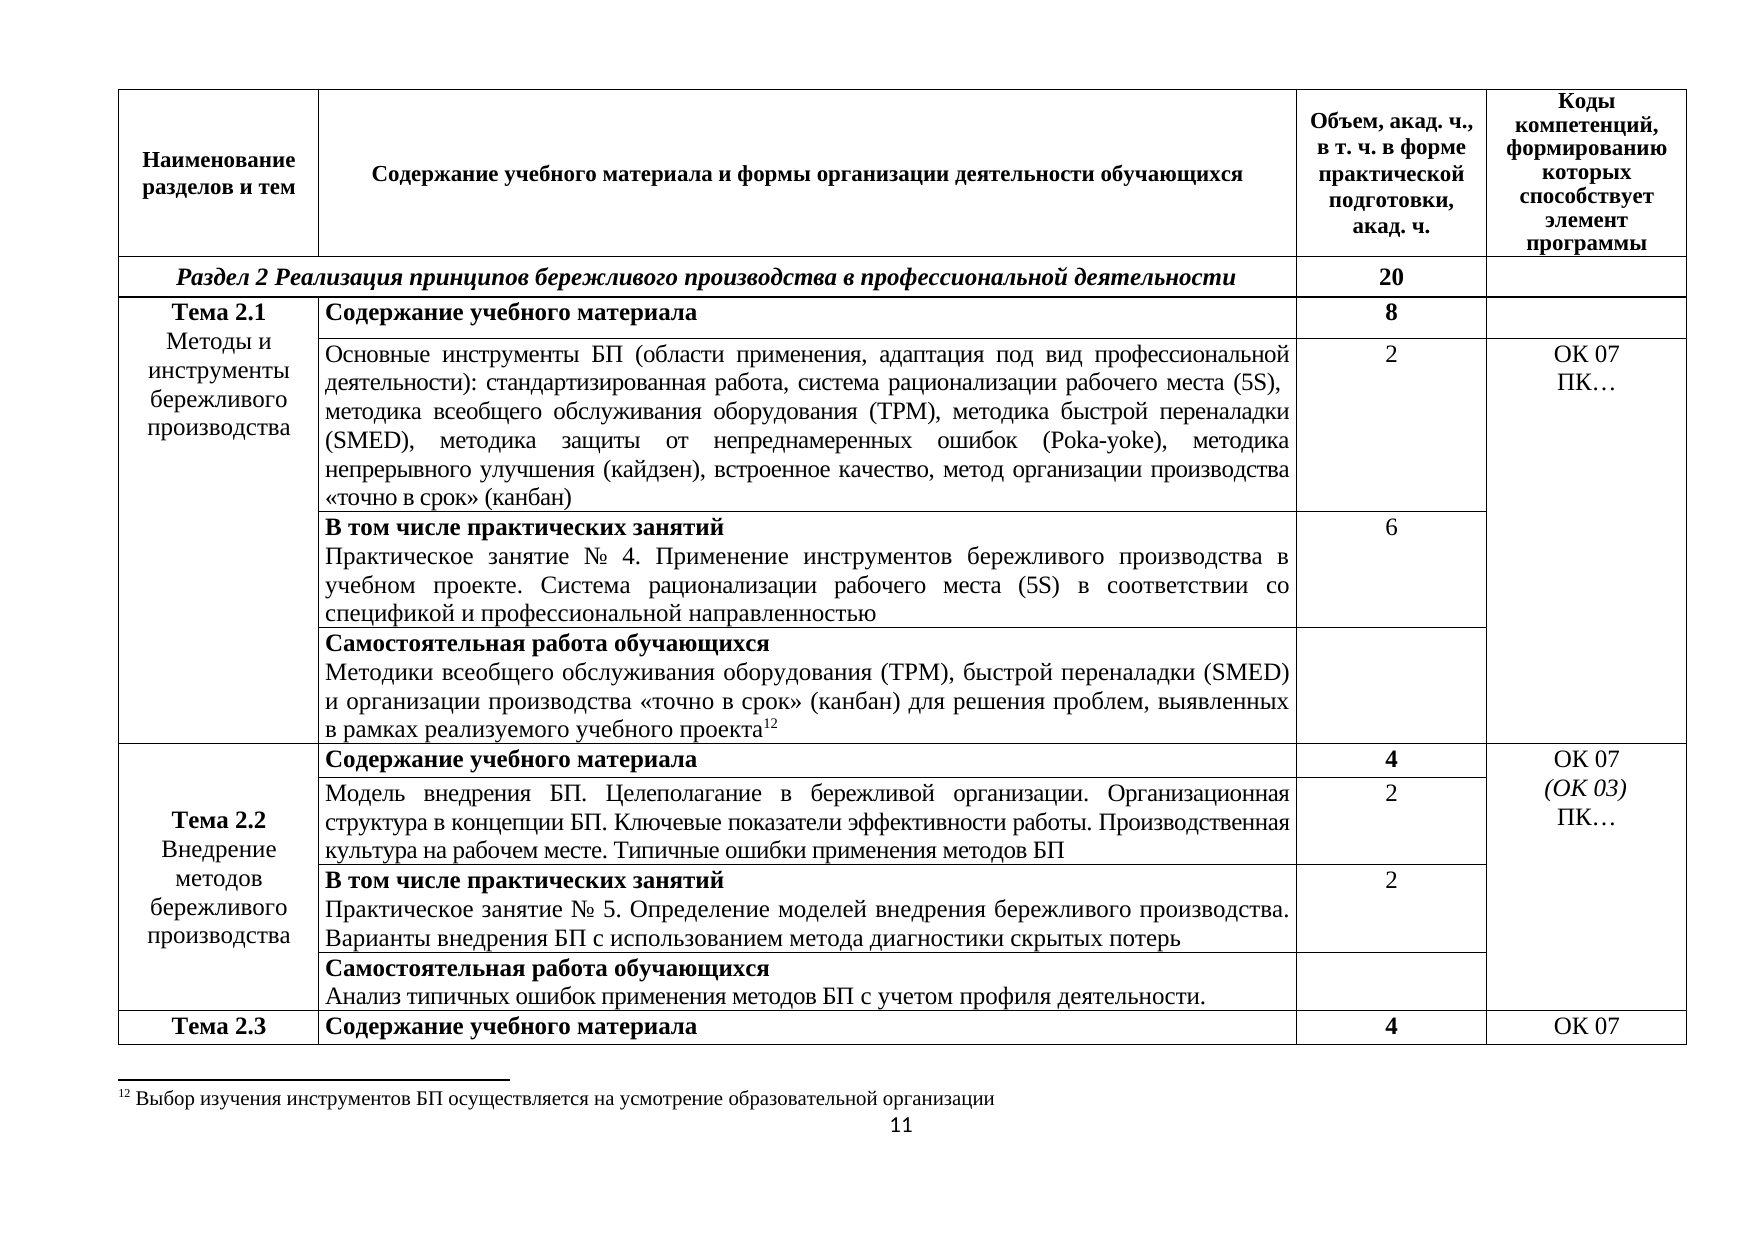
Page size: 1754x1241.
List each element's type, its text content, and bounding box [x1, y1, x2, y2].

table_cell 4 [1297, 744, 1486, 777]
table_cell 2 [1297, 865, 1486, 952]
table_cell В том числе практических занятий Практическое занятие № 4. Применение инструментов бережливого производства в учебном проекте. Система рационализации рабочего места (5S) в соответствии со спецификой и профессиональной направленностью [319, 512, 1296, 627]
table_cell 20 [1297, 257, 1486, 296]
table_cell [1487, 257, 1686, 296]
table_cell В том числе практических занятий Практическое занятие № 5. Определение моделей внедрения бережливого производства. Варианты внедрения БП с использованием метода диагностики скрытых потерь [319, 865, 1296, 952]
table_cell Содержание учебного материала [319, 1011, 1296, 1044]
table_header Объем, акад. ч., в т. ч. в форме практической подготовки, акад. ч. [1297, 90, 1486, 256]
table_cell ОК 07 (ОК 03) ПК… [1487, 744, 1686, 1010]
table_header Коды компетенций, формированию которых способствует элемент программы [1487, 90, 1686, 256]
table_cell 2 [1297, 778, 1486, 864]
table_cell Основные инструменты БП (области применения, адаптация под вид профессиональной деятельности): стандартизированная работа, система рационализации рабочего места (5S), методика всеобщего обслуживания оборудования (ТРМ), методика быстрой переналадки (SMED), методика защиты от непреднамеренных ошибок (Poka-yoke), методика непрерывного улучшения (кайдзен), встроенное качество, метод организации производства «точно в срок» (канбан) [319, 339, 1296, 511]
table_cell Самостоятельная работа обучающихся Методики всеобщего обслуживания оборудования (ТРМ), быстрой переналадки (SMED) и организации производства «точно в срок» (канбан) для решения проблем, выявленных в рамках реализуемого учебного проекта [319, 628, 1296, 743]
table_cell Раздел 2 Реализация принципов бережливого производства в профессиональной деятельности [119, 257, 1296, 296]
table_cell ОК 07 (ОК 04) ПК… [1487, 1011, 1686, 1044]
table_cell Содержание учебного материала [319, 744, 1296, 777]
table_cell 2 [1297, 339, 1486, 511]
table_cell Тема 2.3 Технологии лидерства, вовлечения и мотивации персонала [119, 1011, 318, 1044]
table_header Содержание учебного материала и формы организации деятельности обучающихся [319, 90, 1296, 256]
table_cell 8 [1297, 298, 1486, 338]
table_cell ОК 07 ПК… [1487, 339, 1686, 743]
table_cell [1297, 628, 1486, 743]
table_cell Самостоятельная работа обучающихся Анализ типичных ошибок применения методов БП с учетом профиля деятельности. [319, 953, 1296, 1010]
table_cell Тема 2.2 Внедрение методов бережливого производства [119, 744, 318, 1010]
table_cell Тема 2.1 Методы и инструменты бережливого производства [119, 298, 318, 743]
table_cell Содержание учебного материала [319, 298, 1296, 338]
table_cell Модель внедрения БП. Целеполагание в бережливой организации. Организационная структура в концепции БП. Ключевые показатели эффективности работы. Производственная культура на рабочем месте. Типичные ошибки применения методов БП [319, 778, 1296, 864]
table_header Наименование разделов и тем [119, 90, 318, 256]
table_cell 4 [1297, 1011, 1486, 1044]
table_cell 6 [1297, 512, 1486, 627]
table_cell [1487, 298, 1686, 338]
table_cell [1297, 953, 1486, 1010]
